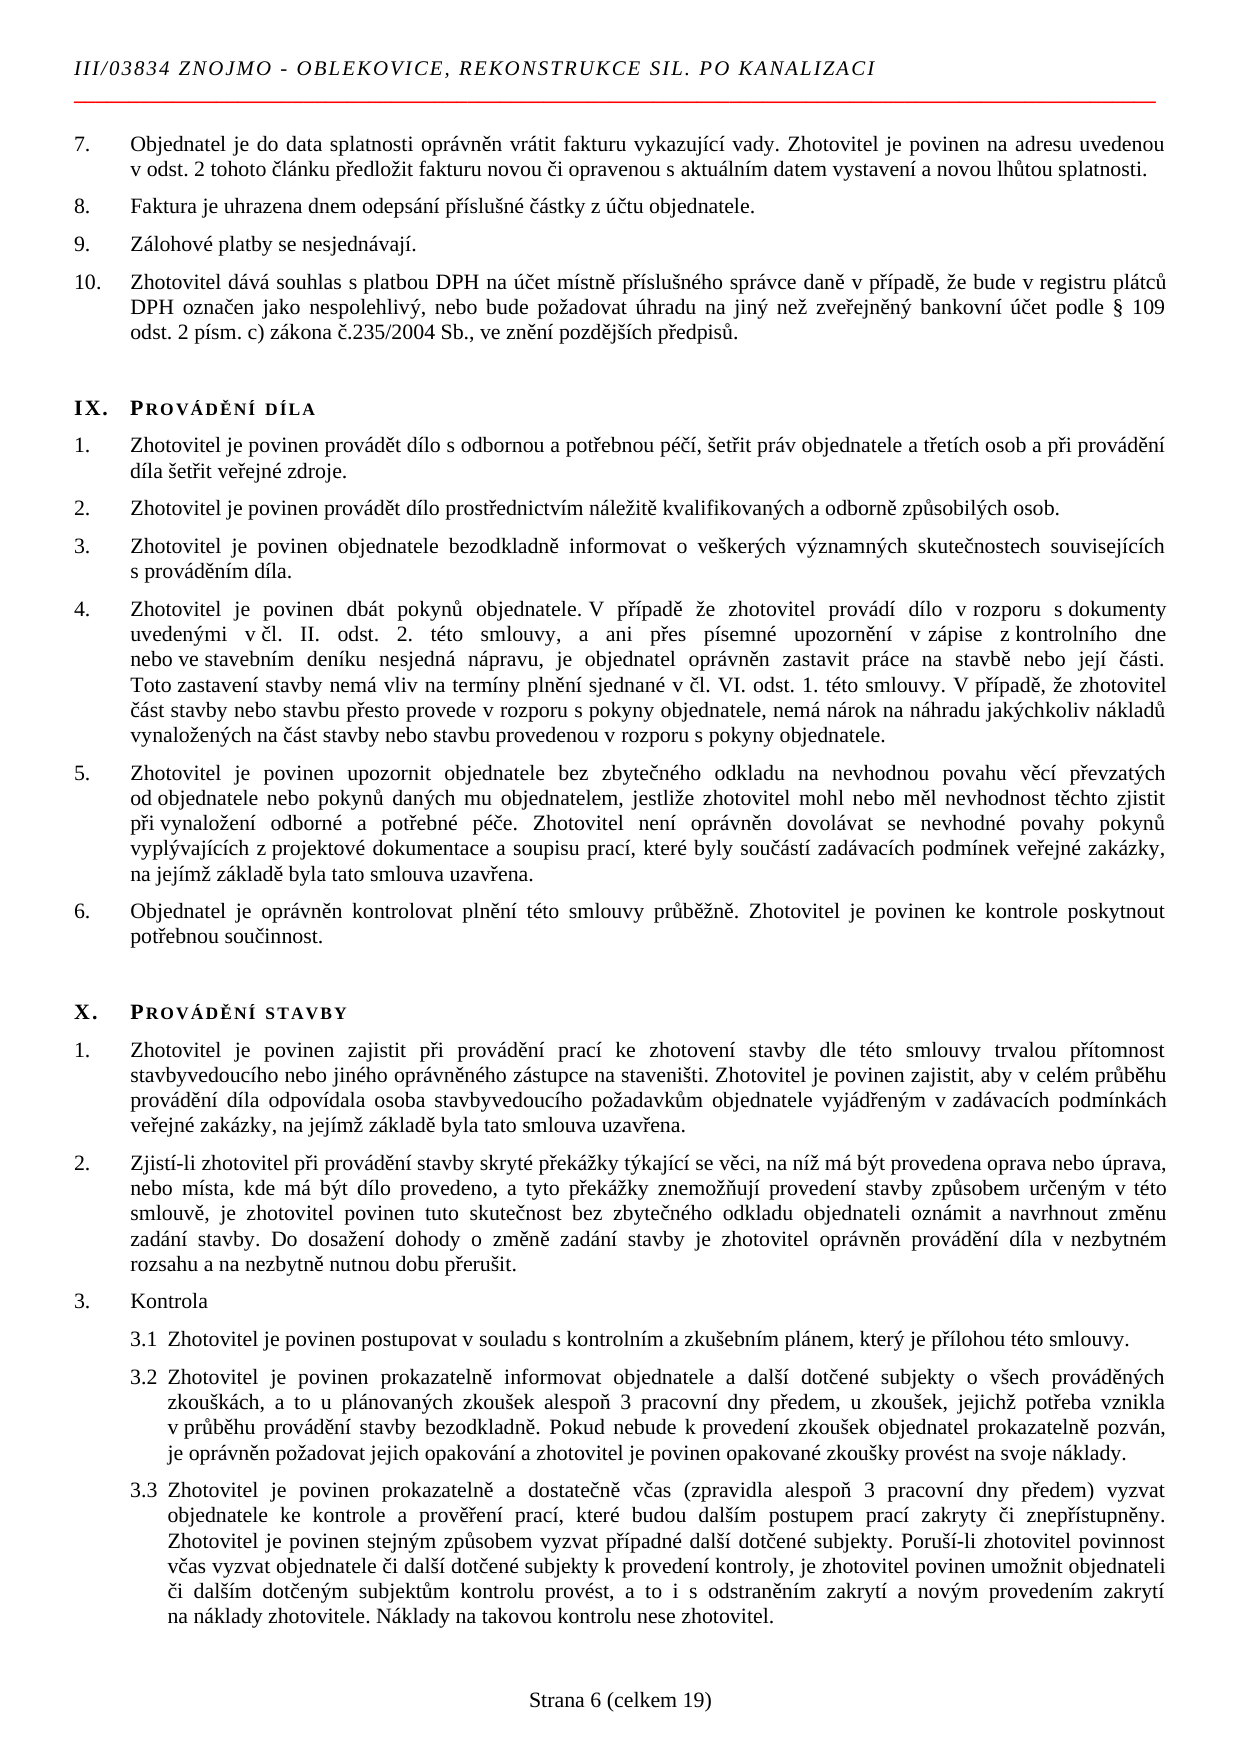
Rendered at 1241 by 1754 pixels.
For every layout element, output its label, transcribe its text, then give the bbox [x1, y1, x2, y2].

list Kontrola [74, 1288, 1167, 1314]
list Zhotovitel je povinen provádět dílo prostřednictvím náležitě kvalifikovaných a odborně způsobilých osob. [74, 495, 1167, 521]
list Zhotovitel je povinen dbát pokynů objednatele. V případě že zhotovitel provádí dílo v rozporu s dokumenty uvedenými v čl. II. odst. 2. této smlouvy, a ani přes písemné upozornění v zápise z kontrolního dne nebo ve stavebním deníku nesjedná nápravu, je objednatel oprávněn zastavit práce na stavbě nebo její části. Toto zastavení stavby nemá vliv na termíny plnění sjednané v čl. VI. odst. 1. této smlouvy. V případě, že zhotovitel část stavby nebo stavbu přesto provede v rozporu s pokyny objednatele, nemá nárok na náhradu jakýchkoliv nákladů vynaložených na část stavby nebo stavbu provedenou v rozporu s pokyny objednatele. [74, 596, 1167, 747]
list Zhotovitel je povinen upozornit objednatele bez zbytečného odkladu na nevhodnou povahu věcí převzatých od objednatele nebo pokynů daných mu objednatelem, jestliže zhotovitel mohl nebo měl nevhodnost těchto zjistit při vynaložení odborné a potřebné péče. Zhotovitel není oprávněn dovolávat se nevhodné povahy pokynů vyplývajících z projektové dokumentace a soupisu prací, které byly součástí zadávacích podmínek veřejné zakázky, na jejímž základě byla tato smlouva uzavřena. [74, 760, 1167, 886]
list Zhotovitel je povinen prokazatelně a dostatečně včas (zpravidla alespoň 3 pracovní dny předem) vyzvat objednatele ke kontrole a prověření prací, které budou dalším postupem prací zakryty či znepřístupněny. Zhotovitel je povinen stejným způsobem vyzvat případné další dotčené subjekty. Poruší-li zhotovitel povinnost včas vyzvat objednatele či další dotčené subjekty k provedení kontroly, je zhotovitel povinen umožnit objednateli či dalším dotčeným subjektům kontrolu provést, a to i s odstraněním zakrytí a novým provedením zakrytí na náklady zhotovitele. Náklady na takovou kontrolu nese zhotovitel. [130, 1477, 1167, 1628]
list Zhotovitel je povinen provádět dílo s odbornou a potřebnou péčí, šetřit práv objednatele a třetích osob a při provádění díla šetřit veřejné zdroje. [74, 432, 1167, 483]
list Zhotovitel je povinen prokazatelně informovat objednatele a další dotčené subjekty o všech prováděných zkouškách, a to u plánovaných zkoušek alespoň 3 pracovní dny předem, u zkoušek, jejichž potřeba vznikla v průběhu provádění stavby bezodkladně. Pokud nebude k provedení zkoušek objednatel prokazatelně pozván, je oprávněn požadovat jejich opakování a zhotovitel je povinen opakované zkoušky provést na svoje náklady. [130, 1364, 1167, 1465]
list Objednatel je oprávněn kontrolovat plnění této smlouvy průběžně. Zhotovitel je povinen ke kontrole poskytnout potřebnou součinnost. [74, 898, 1167, 949]
list Zhotovitel dává souhlas s platbou DPH na účet místně příslušného správce daně v případě, že bude v registru plátců DPH označen jako nespolehlivý, nebo bude požadovat úhradu na jiný než zveřejněný bankovní účet podle § 109 odst. 2 písm. c) zákona č.235/2004 Sb., ve znění pozdějších předpisů. [74, 269, 1167, 344]
list Provádění díla [74, 395, 1167, 420]
list Zhotovitel je povinen postupovat v souladu s kontrolním a zkušebním plánem, který je přílohou této smlouvy. [130, 1326, 1167, 1351]
list Zhotovitel je povinen zajistit při provádění prací ke zhotovení stavby dle této smlouvy trvalou přítomnost stavbyvedoucího nebo jiného oprávněného zástupce na staveništi. Zhotovitel je povinen zajistit, aby v celém průběhu provádění díla odpovídala osoba stavbyvedoucího požadavkům objednatele vyjádřeným v zadávacích podmínkách veřejné zakázky, na jejímž základě byla tato smlouva uzavřena. [74, 1037, 1167, 1137]
list Zhotovitel je povinen objednatele bezodkladně informovat o veškerých významných skutečnostech souvisejících s prováděním díla. [74, 533, 1167, 583]
list Provádění stavby [74, 999, 1167, 1024]
list Zálohové platby se nesjednávají. [74, 231, 1167, 256]
list Faktura je uhrazena dnem odepsání příslušné částky z účtu objednatele. [74, 193, 1167, 219]
list Zjistí-li zhotovitel při provádění stavby skryté překážky týkající se věci, na níž má být provedena oprava nebo úprava, nebo místa, kde má být dílo provedeno, a tyto překážky znemožňují provedení stavby způsobem určeným v této smlouvě, je zhotovitel povinen tuto skutečnost bez zbytečného odkladu objednateli oznámit a navrhnout změnu zadání stavby. Do dosažení dohody o změně zadání stavby je zhotovitel oprávněn provádění díla v nezbytném rozsahu a na nezbytně nutnou dobu přerušit. [74, 1150, 1167, 1276]
list Objednatel je do data splatnosti oprávněn vrátit fakturu vykazující vady. Zhotovitel je povinen na adresu uvedenou v odst. 2 tohoto článku předložit fakturu novou či opravenou s aktuálním datem vystavení a novou lhůtou splatnosti. [74, 131, 1167, 181]
